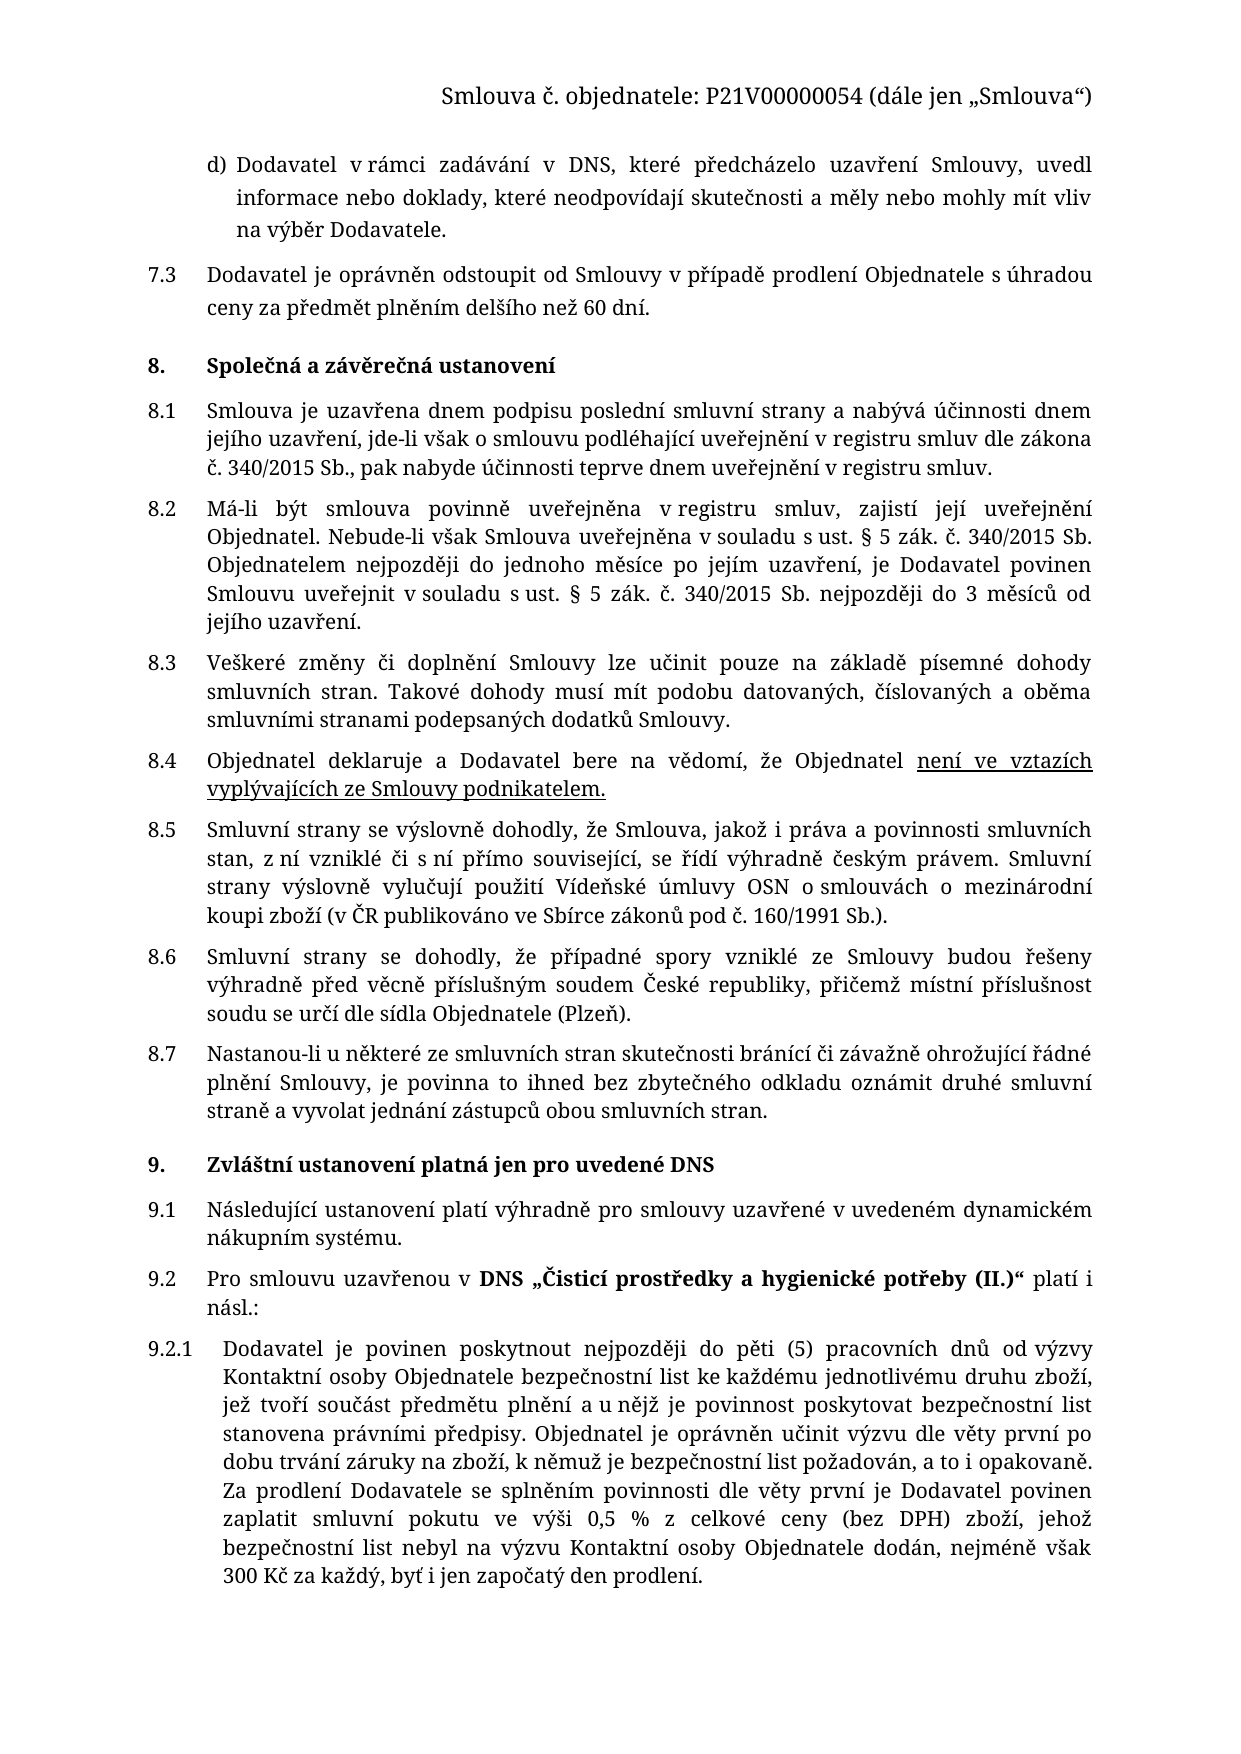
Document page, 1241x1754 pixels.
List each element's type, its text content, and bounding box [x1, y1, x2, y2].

list Společná a závěrečná ustanovení [148, 351, 1093, 379]
list Dodavatel je oprávněn odstoupit od Smlouvy v případě prodlení Objednatele s úhradou ceny za předmět plněním delšího než 60 dní. [148, 261, 1093, 322]
list Dodavatel v rámci zadávání v DNS, které předcházelo uzavření Smlouvy, uvedl informace nebo doklady, které neodpovídají skutečnosti a měly nebo mohly mít vliv na výběr Dodavatele. [207, 150, 1093, 244]
list Dodavatel je povinen poskytnout nejpozději do pěti (5) pracovních dnů od výzvy Kontaktní osoby Objednatele bezpečnostní list ke každému jednotlivému druhu zboží, jež tvoří součást předmětu plnění a u nějž je povinnost poskytovat bezpečnostní list stanovena právními předpisy. Objednatel je oprávněn učinit výzvu dle věty první po dobu trvání záruky na zboží, k němuž je bezpečnostní list požadován, a to i opakovaně. Za prodlení Dodavatele se splněním povinnosti dle věty první je Dodavatel povinen zaplatit smluvní pokutu ve výši 0,5 % z celkové ceny (bez DPH) zboží, jehož bezpečnostní list nebyl na výzvu Kontaktní osoby Objednatele dodán, nejméně však 300 Kč za každý, byť i jen započatý den prodlení. [148, 1334, 1093, 1590]
list Veškeré změny či doplnění Smlouvy lze učinit pouze na základě písemné dohody smluvních stran. Takové dohody musí mít podobu datovaných, číslovaných a oběma smluvními stranami podepsaných dodatků Smlouvy. [148, 648, 1093, 734]
list Nastanou-li u některé ze smluvních stran skutečnosti bránící či závažně ohrožující řádné plnění Smlouvy, je povinna to ihned bez zbytečného odkladu oznámit druhé smluvní straně a vyvolat jednání zástupců obou smluvních stran. [148, 1039, 1093, 1125]
list Smlouva je uzavřena dnem podpisu poslední smluvní strany a nabývá účinnosti dnem jejího uzavření, jde-li však o smlouvu podléhající uveřejnění v registru smluv dle zákona č. 340/2015 Sb., pak nabyde účinnosti teprve dnem uveřejnění v registru smluv. [148, 396, 1093, 481]
list Má-li být smlouva povinně uveřejněna v registru smluv, zajistí její uveřejnění Objednatel. Nebude-li však Smlouva uveřejněna v souladu s ust. § 5 zák. č. 340/2015 Sb. Objednatelem nejpozději do jednoho měsíce po jejím uzavření, je Dodavatel povinen Smlouvu uveřejnit v souladu s ust. § 5 zák. č. 340/2015 Sb. nejpozději do 3 měsíců od jejího uzavření. [148, 494, 1093, 636]
list Pro smlouvu uzavřenou v DNS „Čisticí prostředky a hygienické potřeby (II.)“ platí i násl.: [148, 1264, 1093, 1321]
list Smluvní strany se dohodly, že případné spory vzniklé ze Smlouvy budou řešeny výhradně před věcně příslušným soudem České republiky, přičemž místní příslušnost soudu se určí dle sídla Objednatele (Plzeň). [148, 942, 1093, 1027]
list Následující ustanovení platí výhradně pro smlouvy uzavřené v uvedeném dynamickém nákupním systému. [148, 1195, 1093, 1252]
list Zvláštní ustanovení platná jen pro uvedené DNS [148, 1150, 1093, 1178]
list Objednatel deklaruje a Dodavatel bere na vědomí, že Objednatel není ve vztazích vyplývajících ze Smlouvy podnikatelem. [148, 746, 1093, 803]
list Smluvní strany se výslovně dohodly, že Smlouva, jakož i práva a povinnosti smluvních stan, z ní vzniklé či s ní přímo související, se řídí výhradně českým právem. Smluvní strany výslovně vylučují použití Vídeňské úmluvy OSN o smlouvách o mezinárodní koupi zboží (v ČR publikováno ve Sbírce zákonů pod č. 160/1991 Sb.). [148, 816, 1093, 929]
